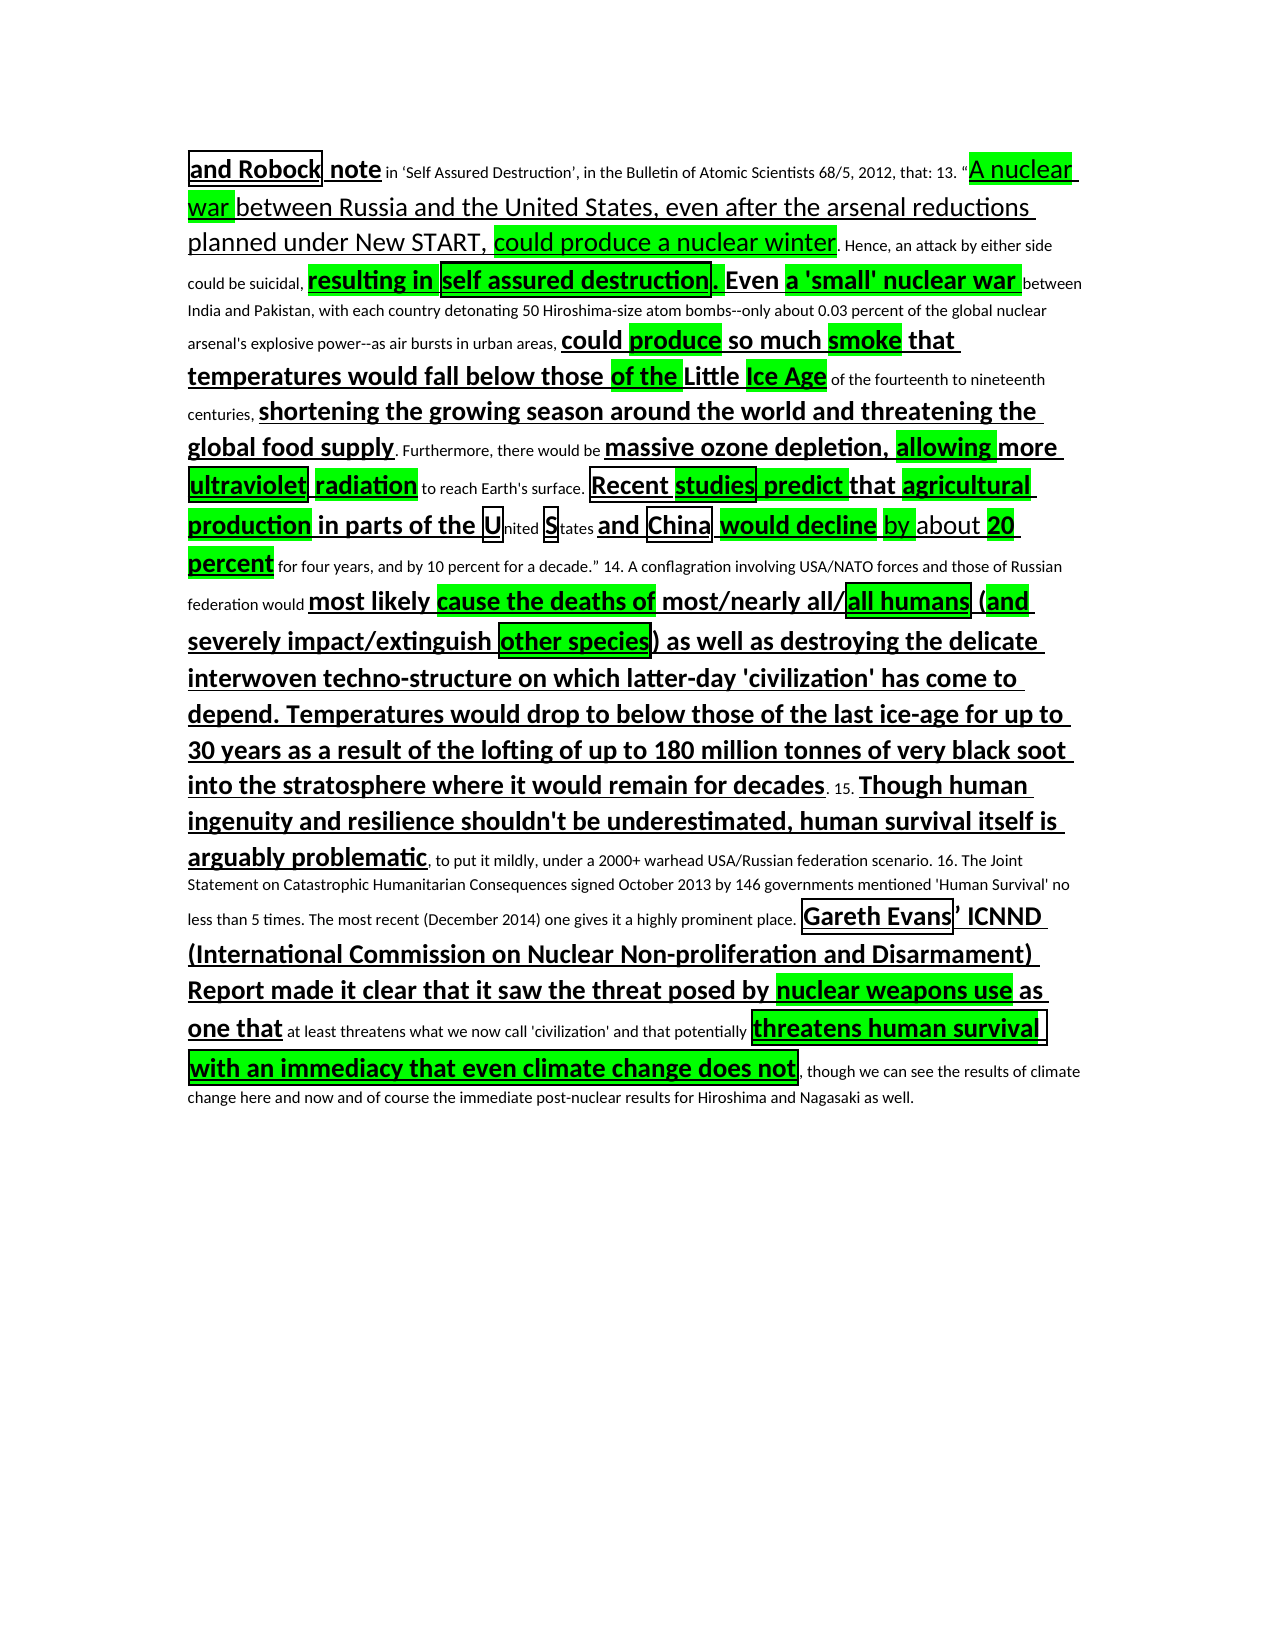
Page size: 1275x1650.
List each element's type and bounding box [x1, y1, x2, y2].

text [187, 150, 1087, 1108]
